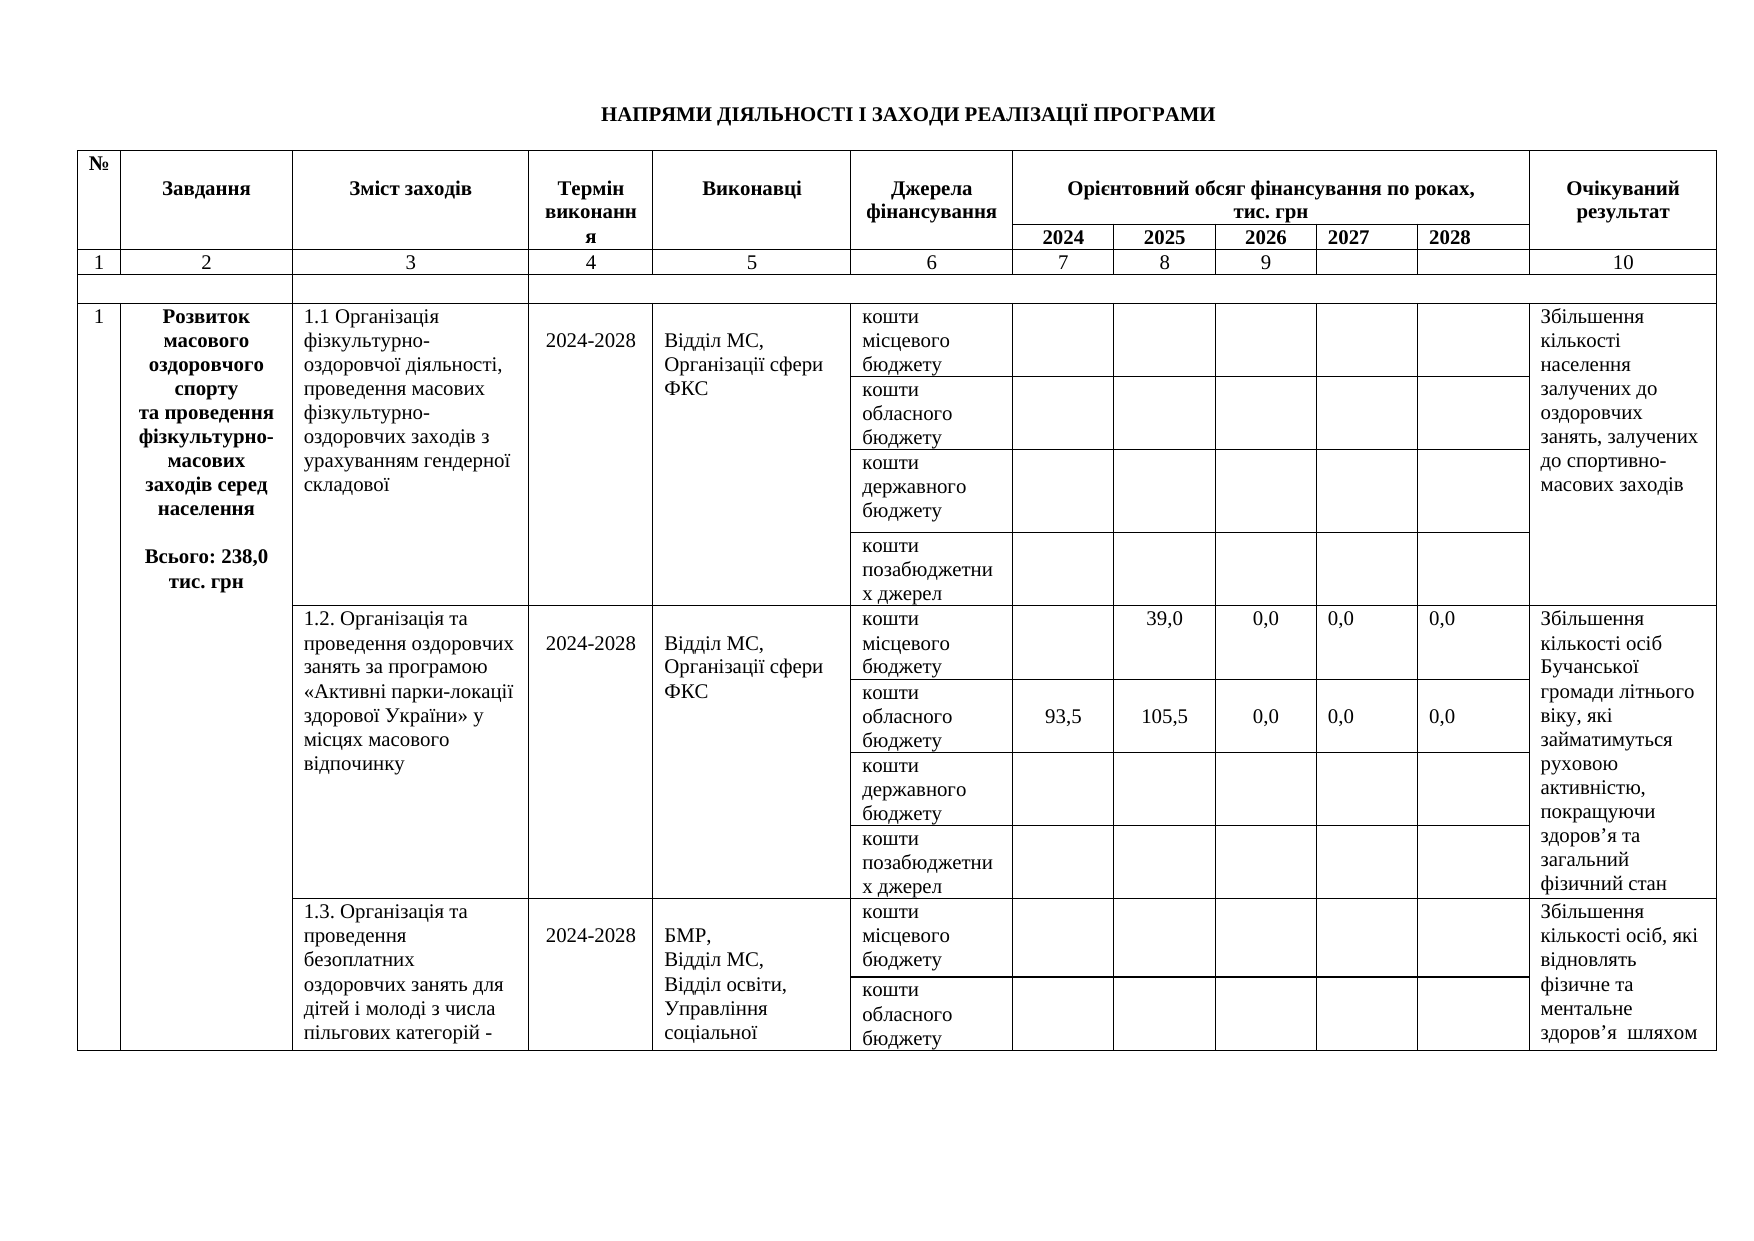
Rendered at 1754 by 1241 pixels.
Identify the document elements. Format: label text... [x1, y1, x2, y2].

text НАПРЯМИ ДІЯЛЬНОСТІ І ЗАХОДИ РЕАЛІЗАЦІЇ ПРОГРАМИ [89, 102, 1728, 126]
table_header Зміст заходів [293, 151, 528, 249]
table_cell 2 [121, 250, 292, 274]
table_cell 6 [851, 250, 1012, 274]
table_cell 1.2. Організація та проведення оздоровчих занять за програмою «Активні парки-локації здорової України» у місцях масового відпочинку [293, 606, 528, 898]
table_cell кошти державного бюджету [851, 753, 1012, 825]
table_cell 0,0 [1418, 680, 1529, 752]
table_cell [1216, 899, 1316, 976]
table_cell кошти місцевого бюджету [851, 304, 1012, 376]
table_cell 0,0 [1216, 606, 1316, 678]
table_header Термін виконання [529, 151, 652, 249]
table_cell [1216, 533, 1316, 605]
table_cell [1418, 450, 1529, 532]
table_cell [1114, 978, 1215, 1049]
table_cell 5 [653, 250, 850, 274]
table_cell Відділ МС, Організації сфери ФКС [653, 304, 850, 605]
table_cell кошти позабюджетних джерел [851, 826, 1012, 898]
table_cell кошти обласного бюджету [851, 680, 1012, 752]
table_cell 93,5 [1013, 680, 1113, 752]
table_cell Відділ МС, Організації сфери ФКС [653, 606, 850, 898]
table_cell [1114, 533, 1215, 605]
table_cell 0,0 [1216, 680, 1316, 752]
table_cell [1418, 899, 1529, 976]
table_cell [1418, 826, 1529, 898]
table_cell 0,0 [1317, 680, 1417, 752]
table_header Орієнтовний обсяг фінансування по роках, тис. грн [1013, 151, 1529, 223]
table_cell [1317, 753, 1417, 825]
table_cell [1418, 304, 1529, 376]
table_cell 2024-2028 [529, 899, 652, 1049]
table_cell 3 [293, 250, 528, 274]
table_cell [1216, 978, 1316, 1049]
table_cell [1418, 533, 1529, 605]
table_cell 4 [529, 250, 652, 274]
table_cell 8 [1114, 250, 1215, 274]
table_cell [1317, 377, 1417, 449]
table_cell 2024-2028 [529, 304, 652, 605]
table_cell [1114, 304, 1215, 376]
table_cell [78, 275, 292, 303]
table_cell 105,5 [1114, 680, 1215, 752]
table_cell 7 [1013, 250, 1113, 274]
table_cell [1114, 377, 1215, 449]
table_header Завдання [121, 151, 292, 249]
table_header Джерела фінансування [851, 151, 1012, 249]
table_cell [293, 275, 528, 303]
table_cell [1317, 304, 1417, 376]
table_cell Збільшення кількості осіб, які відновлять фізичне та ментальне здоров’я шляхом занять фізичною культурою та оздоровчим спортом. Покращення якості дозвілля дітей та молоді, зміцнення імунітету та загартування організму шляхом занять руховою активністю [1530, 899, 1716, 1049]
table_cell кошти місцевого бюджету [851, 606, 1012, 678]
table_cell [1013, 753, 1113, 825]
table_cell [1114, 450, 1215, 532]
table_cell [1317, 899, 1417, 976]
table_cell 2026 [1216, 225, 1316, 249]
table_cell 1.1 Організація фізкультурно-оздоровчої діяльності, проведення масових фізкультурно-оздоровчих заходів з урахуванням гендерної складової [293, 304, 528, 605]
table_cell [1418, 377, 1529, 449]
table_cell [529, 275, 1716, 303]
table_cell 2025 [1114, 225, 1215, 249]
table_cell кошти місцевого бюджету [851, 899, 1012, 976]
table_cell кошти позабюджетних джерел [851, 533, 1012, 605]
table_cell 2027 [1317, 225, 1417, 249]
table_cell кошти державного бюджету [851, 450, 1012, 532]
table_cell 2024 [1013, 225, 1113, 249]
table_cell [1317, 826, 1417, 898]
table_cell Розвиток масового оздоровчого спорту та проведення фізкультурно-масових заходів серед населення Всього: 238,0 тис. грн [121, 304, 292, 1049]
table_cell [1013, 450, 1113, 532]
table_cell 1.3. Організація та проведення безоплатних оздоровчих занять для дітей і молоді з числа пільгових категорій - учасників АТО/ООС, захисників та захисниць України, членів сімей загиблих/померлих учасників АТО/ООС та захисників і захисниць України, постраждалих учасників Революції Гідності, з урахуванням інтересів та здібностей кожного учасника процесу [293, 899, 528, 1049]
table_cell [1013, 899, 1113, 976]
table_cell 1 [78, 250, 120, 274]
table_cell 2028 [1418, 225, 1529, 249]
table_cell [1114, 753, 1215, 825]
table_cell [1216, 826, 1316, 898]
table_cell [1216, 753, 1316, 825]
table_cell [1013, 377, 1113, 449]
table_cell 2024-2028 [529, 606, 652, 898]
table_cell кошти обласного бюджету [851, 377, 1012, 449]
table_cell 39,0 [1114, 606, 1215, 678]
table_cell [1013, 304, 1113, 376]
table_cell 0,0 [1418, 606, 1529, 678]
table_cell [1418, 753, 1529, 825]
table_cell [1317, 533, 1417, 605]
table_header Очікуваний результат [1530, 151, 1716, 249]
table_cell [1013, 978, 1113, 1049]
table_cell Збільшення кількості осіб Бучанської громади літнього віку, які займатимуться руховою активністю, покращуючи здоров’я та загальний фізичний стан [1530, 606, 1716, 898]
table_cell 10 [1530, 250, 1716, 274]
table_cell [1114, 826, 1215, 898]
table_cell [1317, 978, 1417, 1049]
table_cell [1114, 899, 1215, 976]
table_header № [78, 151, 120, 249]
table_cell [1013, 826, 1113, 898]
table_cell [1317, 450, 1417, 532]
table_cell БМР, Відділ МС, Відділ освіти, Управління соціальної політики, Відділ КНР, Організації сфери ФКС [653, 899, 850, 1049]
table_cell [1216, 377, 1316, 449]
table_cell 9 [1216, 250, 1316, 274]
table_cell [1216, 450, 1316, 532]
table_cell [1013, 606, 1113, 678]
table_cell 1 [78, 304, 120, 1049]
table_cell [1418, 978, 1529, 1049]
table_cell [1317, 250, 1417, 274]
table_cell [1013, 533, 1113, 605]
table_header Виконавці [653, 151, 850, 249]
table_cell кошти обласного бюджету [851, 978, 1012, 1049]
table_cell [1418, 250, 1529, 274]
table_cell Збільшення кількості населення залучених до оздоровчих занять, залучених до спортивно-масових заходів [1530, 304, 1716, 605]
table_cell [1216, 304, 1316, 376]
table_cell 0,0 [1317, 606, 1417, 678]
